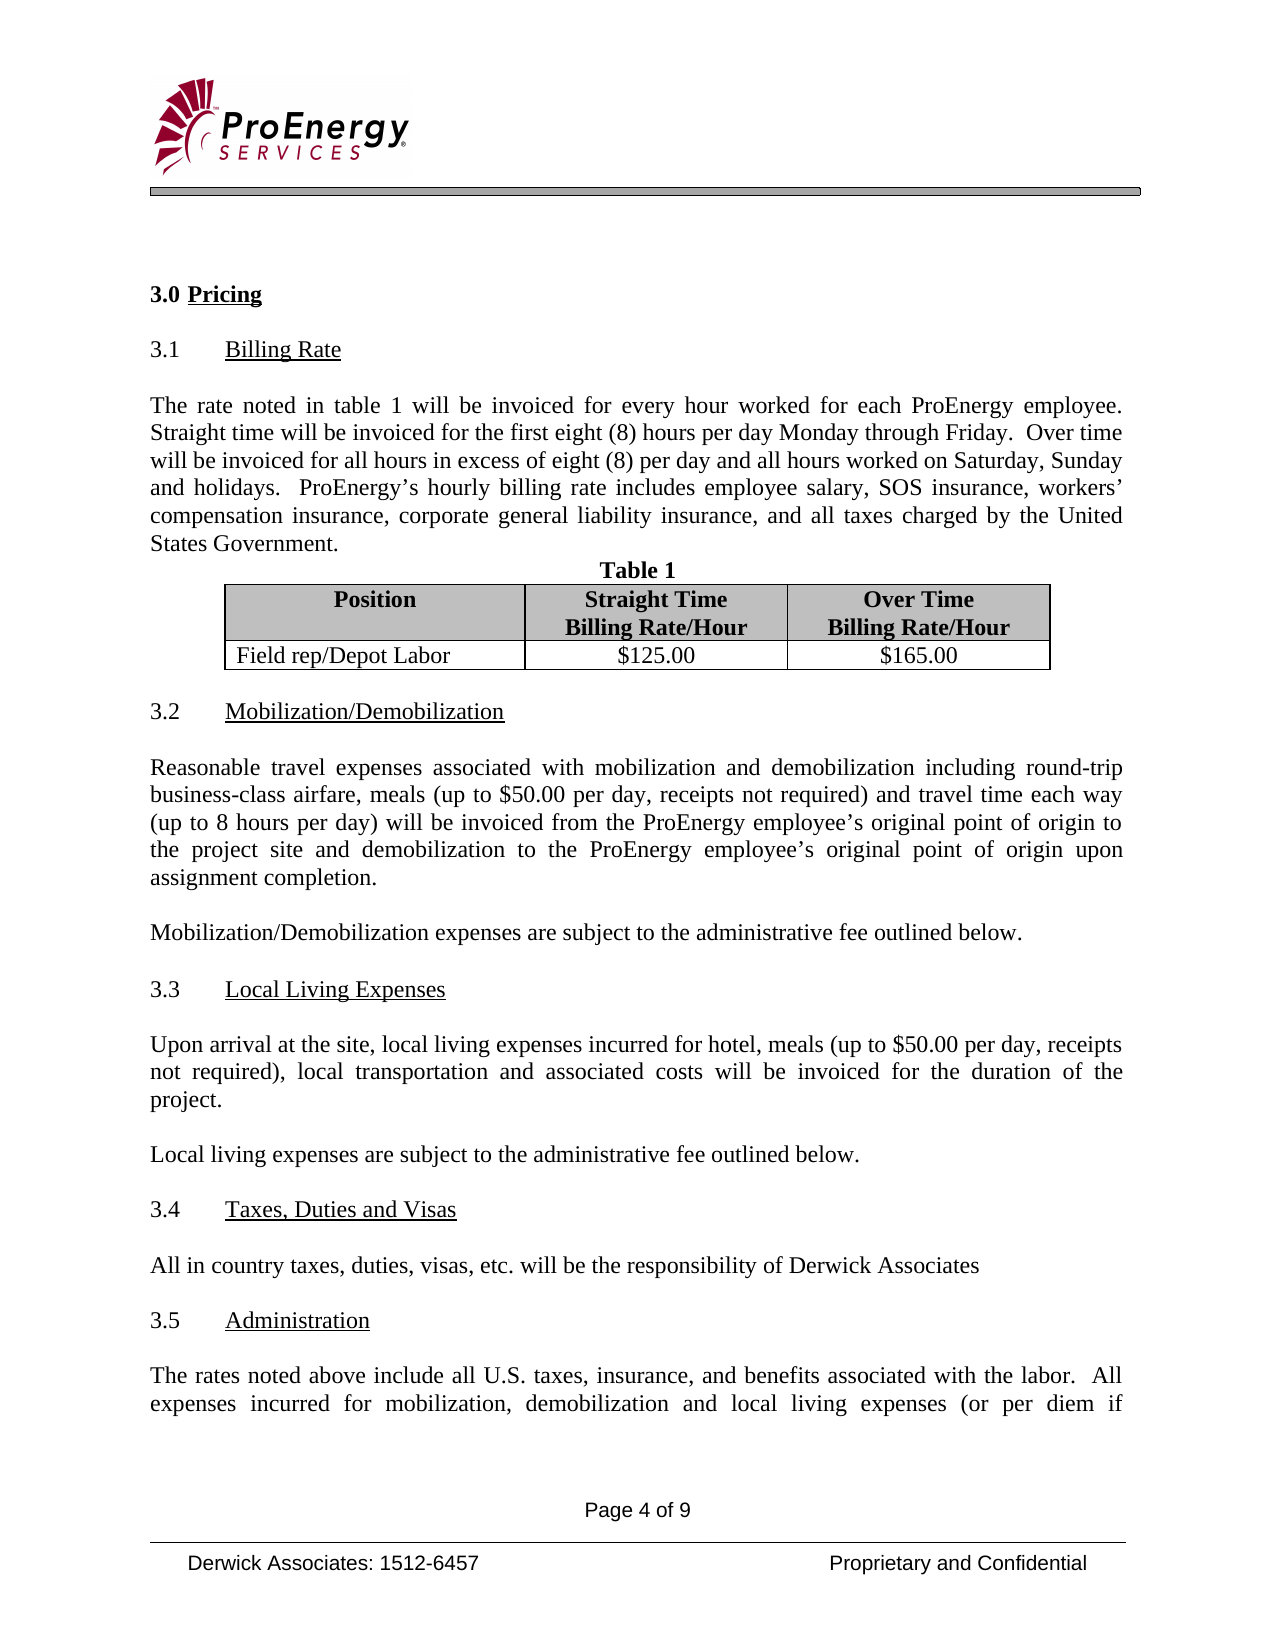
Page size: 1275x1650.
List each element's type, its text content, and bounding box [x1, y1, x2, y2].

list Administration [150, 1306, 1125, 1333]
text All in country taxes, duties, visas, etc. will be the responsibility of Derwick Associates [150, 1251, 1125, 1278]
list Local Living Expenses [150, 974, 1125, 1002]
text Table 1 [150, 556, 1125, 584]
table_header Over Time Billing Rate/Hour [788, 585, 1049, 640]
text Mobilization/Demobilization expenses are subject to the administrative fee outlined below. [150, 918, 1125, 946]
table_header Position [226, 585, 524, 640]
text The rate noted in table 1 will be invoiced for every hour worked for each ProEnergy employee. Straight time will be invoiced for the first eight (8) hours per day Monday through Friday. Over time will be invoiced for all hours in excess of eight (8) per day and all hours worked on Saturday, Sunday and holidays. ProEnergy’s hourly billing rate includes employee salary, SOS insurance, workers’ compensation insurance, corporate general liability insurance, and all taxes charged by the United States Government. [150, 391, 1125, 556]
table_cell $165.00 [788, 641, 1049, 669]
table_cell $125.00 [526, 641, 787, 669]
table_header Straight Time Billing Rate/Hour [526, 585, 787, 640]
list Pricing [150, 280, 1125, 308]
text Local living expenses are subject to the administrative fee outlined below. [150, 1140, 1125, 1168]
picture [150, 75, 413, 180]
list Billing Rate [150, 335, 1125, 363]
list Taxes, Duties and Visas [150, 1195, 1125, 1223]
text Upon arrival at the site, local living expenses incurred for hotel, meals (up to $50.00 per day, receipts not required), local transportation and associated costs will be invoiced for the duration of the project. [150, 1030, 1125, 1113]
list Mobilization/Demobilization [150, 697, 1125, 725]
table_cell Field rep/Depot Labor [226, 641, 524, 669]
text Reasonable travel expenses associated with mobilization and demobilization including round-trip business-class airfare, meals (up to $50.00 per day, receipts not required) and travel time each way (up to 8 hours per day) will be invoiced from the ProEnergy employee’s original point of origin to the project site and demobilization to the ProEnergy employee’s original point of origin upon assignment completion. [150, 753, 1125, 891]
